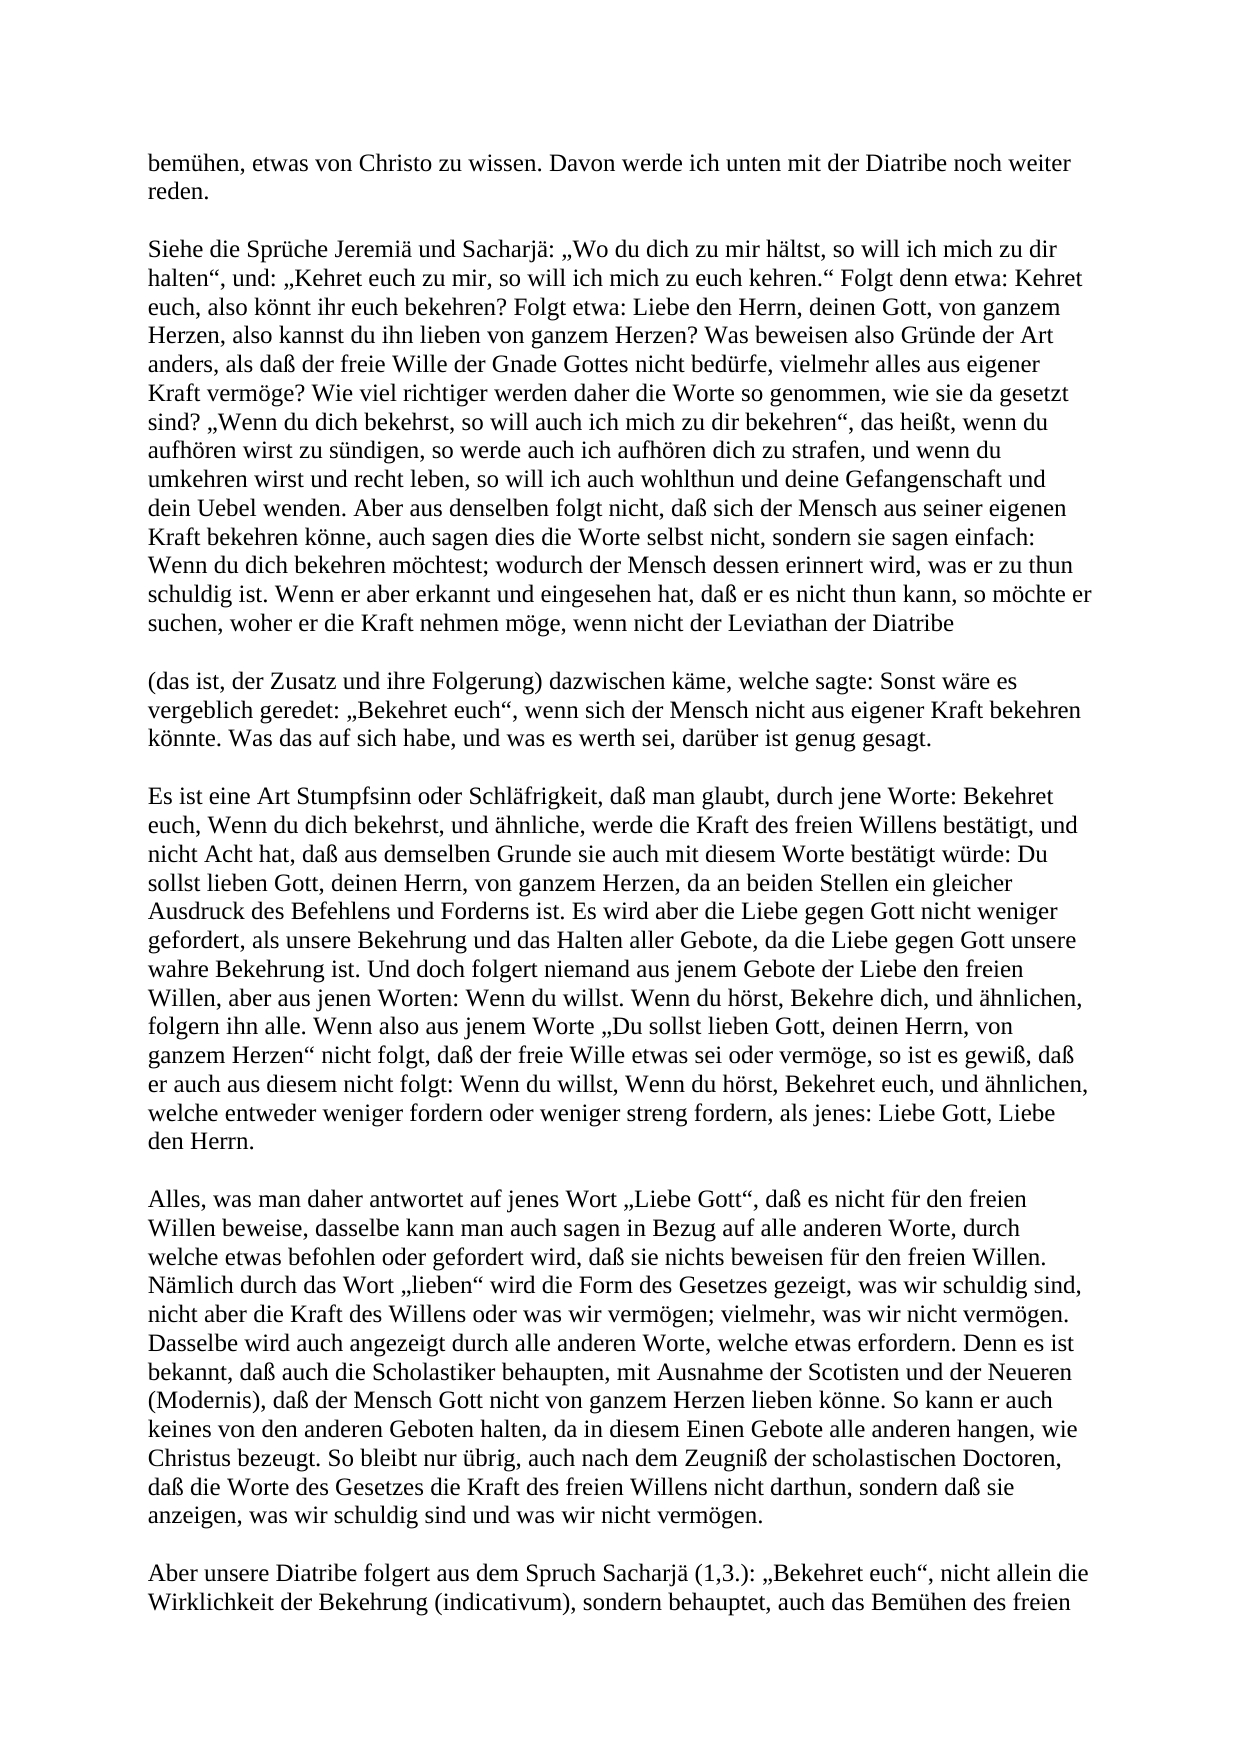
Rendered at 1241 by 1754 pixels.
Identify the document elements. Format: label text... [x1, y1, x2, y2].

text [148, 148, 1093, 205]
text (das ist, der Zusatz und ihre Folgerung) dazwischen käme, welche sagte: Sonst wäre es vergeblich geredet: „Bekehret euch“, wenn sich der Mensch nicht aus eigener Kraft bekehren könnte. Was das auf sich habe, und was es werth sei, darüber ist genug gesagt. [148, 666, 1093, 752]
text Alles, was man daher antwortet auf jenes Wort „Liebe Gott“, daß es nicht für den freien Willen beweise, dasselbe kann man auch sagen in Bezug auf alle anderen Worte, durch welche etwas befohlen oder gefordert wird, daß sie nichts beweisen für den freien Willen. Nämlich durch das Wort „lieben“ wird die Form des Gesetzes gezeigt, was wir schuldig sind, nicht aber die Kraft des Willens oder was wir vermögen; vielmehr, was wir nicht vermögen. Dasselbe wird auch angezeigt durch alle anderen Worte, welche etwas erfordern. Denn es ist bekannt, daß auch die Scholastiker behaupten, mit Ausnahme der Scotisten und der Neueren (Modernis), daß der Mensch Gott nicht von ganzem Herzen lieben könne. So kann er auch keines von den anderen Geboten halten, da in diesem Einen Gebote alle anderen hangen, wie Christus bezeugt. So bleibt nur übrig, auch nach dem Zeugniß der scholastischen Doctoren, daß die Worte des Gesetzes die Kraft des freien Willens nicht darthun, sondern daß sie anzeigen, was wir schuldig sind und was wir nicht vermögen. [148, 1184, 1093, 1529]
text Es ist eine Art Stumpfsinn oder Schläfrigkeit, daß man glaubt, durch jene Worte: Bekehret euch, Wenn du dich bekehrst, und ähnliche, werde die Kraft des freien Willens bestätigt, und nicht Acht hat, daß aus demselben Grunde sie auch mit diesem Worte bestätigt würde: Du sollst lieben Gott, deinen Herrn, von ganzem Herzen, da an beiden Stellen ein gleicher Ausdruck des Befehlens und Forderns ist. Es wird aber die Liebe gegen Gott nicht weniger gefordert, als unsere Bekehrung und das Halten aller Gebote, da die Liebe gegen Gott unsere wahre Bekehrung ist. Und doch folgert niemand aus jenem Gebote der Liebe den freien Willen, aber aus jenen Worten: Wenn du willst. Wenn du hörst, Bekehre dich, und ähnlichen, folgern ihn alle. Wenn also aus jenem Worte „Du sollst lieben Gott, deinen Herrn, von ganzem Herzen“ nicht folgt, daß der freie Wille etwas sei oder vermöge, so ist es gewiß, daß er auch aus diesem nicht folgt: Wenn du willst, Wenn du hörst, Bekehret euch, und ähnlichen, welche entweder weniger fordern oder weniger streng fordern, als jenes: Liebe Gott, Liebe den Herrn. [148, 781, 1093, 1155]
text Siehe die Sprüche Jeremiä und Sacharjä: „Wo du dich zu mir hältst, so will ich mich zu dir halten“, und: „Kehret euch zu mir, so will ich mich zu euch kehren.“ Folgt denn etwa: Kehret euch, also könnt ihr euch bekehren? Folgt etwa: Liebe den Herrn, deinen Gott, von ganzem Herzen, also kannst du ihn lieben von ganzem Herzen? Was beweisen also Gründe der Art anders, als daß der freie Wille der Gnade Gottes nicht bedürfe, vielmehr alles aus eigener Kraft vermöge? Wie viel richtiger werden daher die Worte so genommen, wie sie da gesetzt sind? „Wenn du dich bekehrst, so will auch ich mich zu dir bekehren“, das heißt, wenn du aufhören wirst zu sündigen, so werde auch ich aufhören dich zu strafen, und wenn du umkehren wirst und recht leben, so will ich auch wohlthun und deine Gefangenschaft und dein Uebel wenden. Aber aus denselben folgt nicht, daß sich der Mensch aus seiner eigenen Kraft bekehren könne, auch sagen dies die Worte selbst nicht, sondern sie sagen einfach: Wenn du dich bekehren möchtest; wodurch der Mensch dessen erinnert wird, was er zu thun schuldig ist. Wenn er aber erkannt und eingesehen hat, daß er es nicht thun kann, so möchte er suchen, woher er die Kraft nehmen möge, wenn nicht der Leviathan der Diatribe [148, 234, 1093, 637]
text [148, 1558, 1093, 1616]
